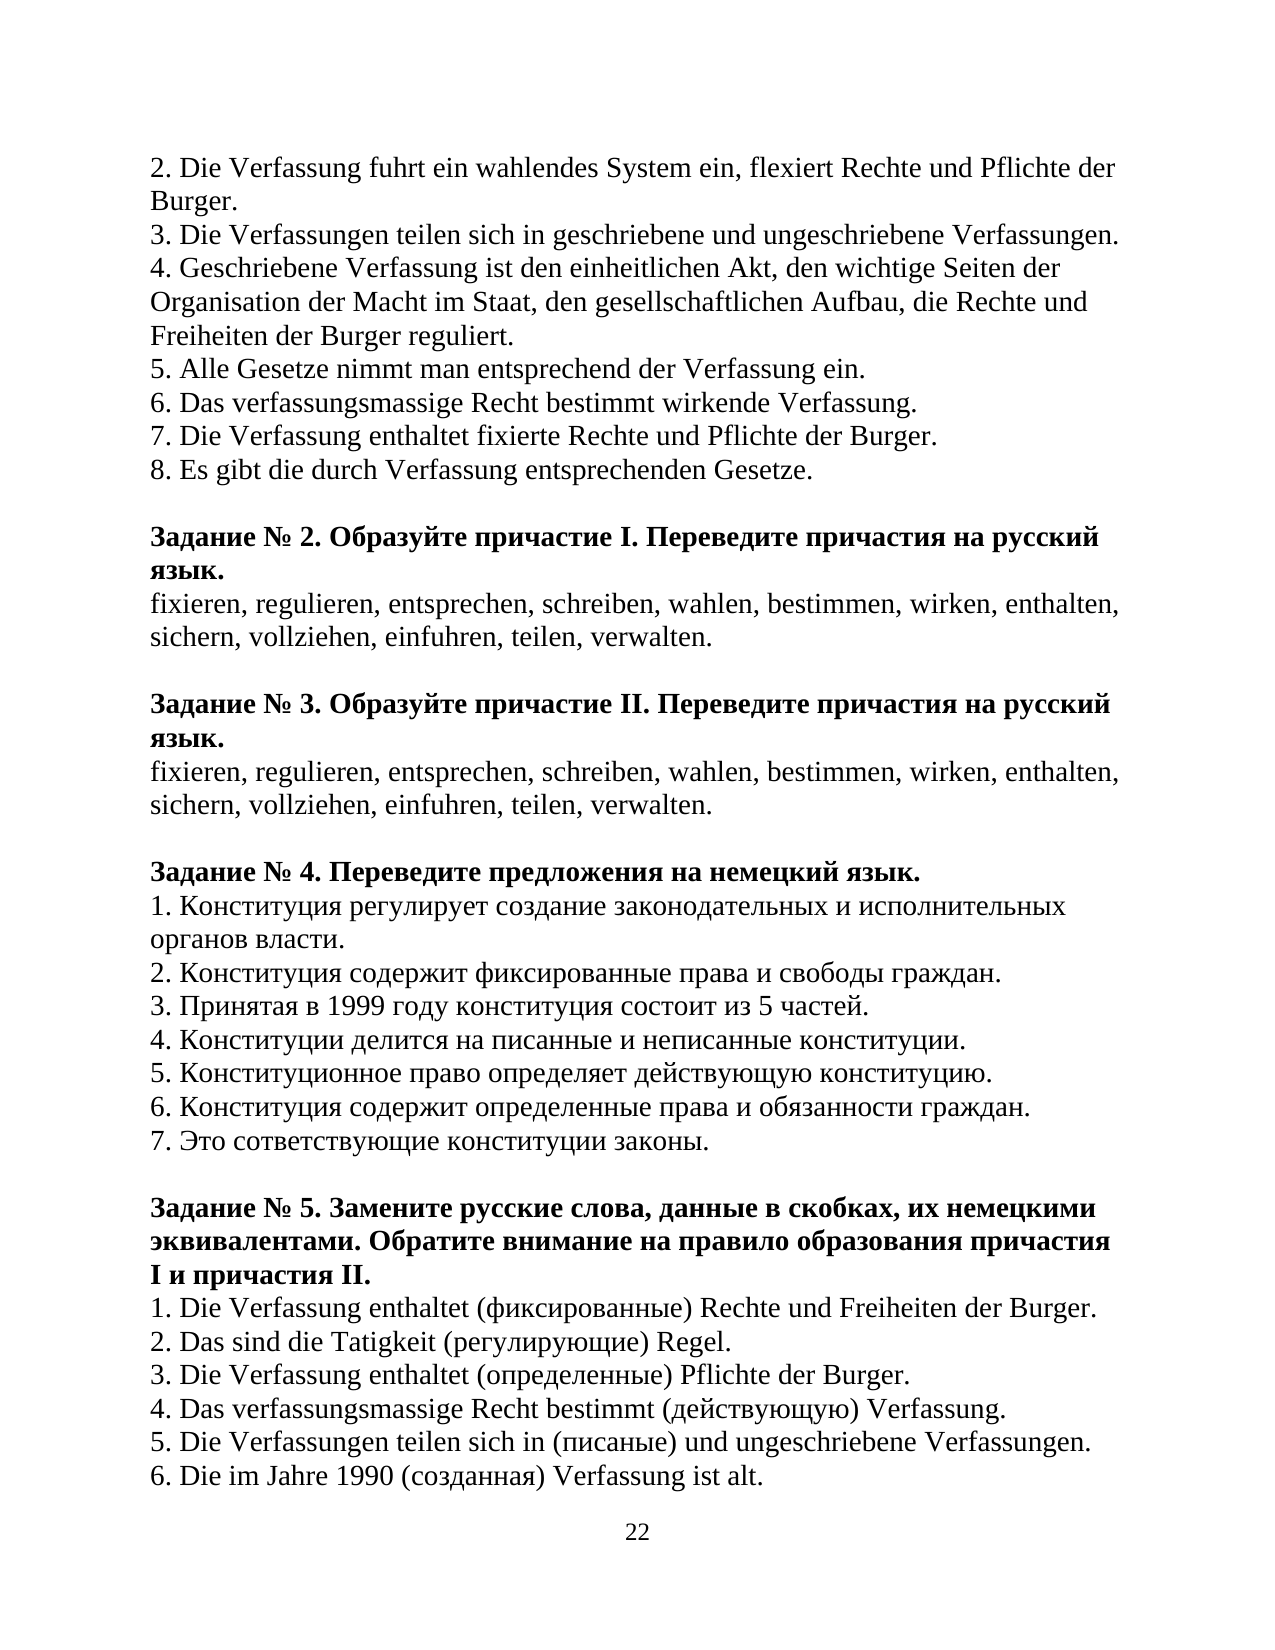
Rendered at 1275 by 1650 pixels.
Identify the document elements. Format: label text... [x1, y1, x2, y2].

text 2. Das sind die Tatigkeit (регулирующие) Regel. [150, 1324, 1125, 1357]
text 6. Конституция содержит определенные права и обязанности граждан. [150, 1089, 1125, 1123]
text 3. Die Verfassungen teilen sich in geschriebene und ungeschriebene Verfassungen. [150, 217, 1125, 251]
text 4. Geschriebene Verfassung ist den einheitlichen Akt, den wichtige Seiten der Organisation der Macht im Staat, den gesellschaftlichen Aufbau, die Rechte und Freiheiten der Burger reguliert. [150, 251, 1125, 351]
text Задание № 2. Образуйте причастие I. Переведите причастия на русский язык. [150, 519, 1125, 586]
text 6. Das verfassungsmassige Recht bestimmt wirkende Verfassung. [150, 385, 1125, 418]
text 3. Die Verfassung enthaltet (определенные) Pflichte der Burger. [150, 1357, 1125, 1391]
text 5. Конституционное право определяет действующую конституцию. [150, 1056, 1125, 1089]
text 8. Es gibt die durch Verfassung entsprechenden Gesetze. [150, 452, 1125, 485]
text 4. Das verfassungsmassige Recht bestimmt (действующую) Verfassung. [150, 1391, 1125, 1424]
text 1. Die Verfassung enthaltet (фиксированные) Rechte und Freiheiten der Burger. [150, 1290, 1125, 1324]
text 6. Die im Jahre 1990 (созданная) Verfassung ist alt. [150, 1458, 1125, 1492]
text Задание № 4. Переведите предложения на немецкий язык. [150, 854, 1125, 888]
text 3. Принятая в 1999 году конституция состоит из 5 частей. [150, 988, 1125, 1022]
text 2. Конституция содержит фиксированные права и свободы граждан. [150, 955, 1125, 988]
text 5. Alle Gesetze nimmt man entsprechend der Verfassung ein. [150, 351, 1125, 385]
text fixieren, regulieren, entsprechen, schreiben, wahlen, bestimmen, wirken, enthalten, sichern, vollziehen, einfuhren, teilen, verwalten. [150, 754, 1125, 821]
text 7. Это сответствующие конституции законы. [150, 1123, 1125, 1156]
text Задание № 5. Замените русские слова, данные в скобках, их немецкими эквивалентами. Обратите внимание на правило образования причастия I и причастия II. [150, 1190, 1125, 1290]
text Задание № 3. Образуйте причастие II. Переведите причастия на русский язык. [150, 687, 1125, 754]
text 2. Die Verfassung fuhrt ein wahlendes System ein, flexiert Rechte und Pflichte der Burger. [150, 150, 1125, 217]
text 4. Конституции делится на писанные и неписанные конституции. [150, 1022, 1125, 1056]
text 7. Die Verfassung enthaltet fixierte Rechte und Pflichte der Burger. [150, 418, 1125, 452]
text 5. Die Verfassungen teilen sich in (писаные) und ungeschriebene Verfassungen. [150, 1424, 1125, 1458]
text fixieren, regulieren, entsprechen, schreiben, wahlen, bestimmen, wirken, enthalten, sichern, vollziehen, einfuhren, teilen, verwalten. [150, 586, 1125, 653]
text 1. Конституция регулирует создание законодательных и исполнительных органов власти. [150, 888, 1125, 955]
